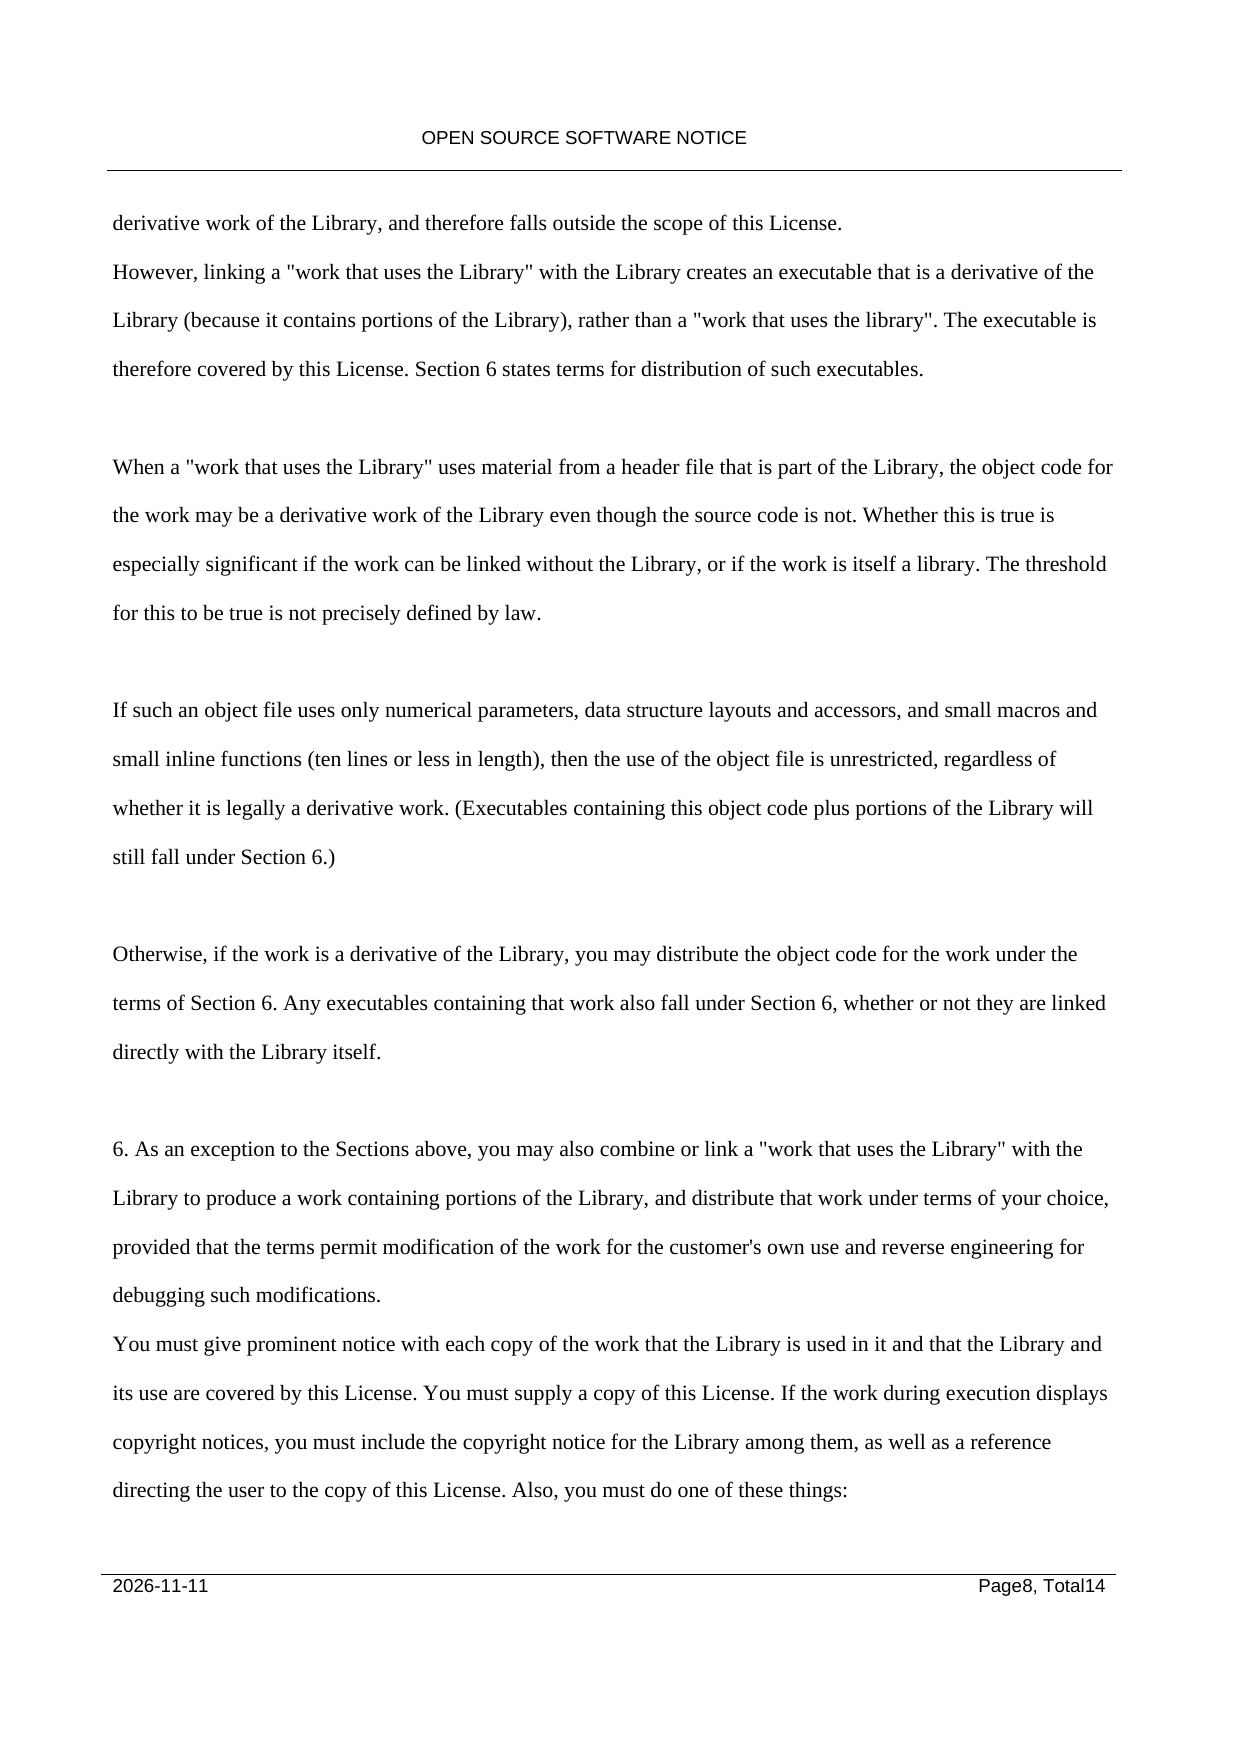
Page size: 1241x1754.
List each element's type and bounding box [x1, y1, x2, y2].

text [112, 206, 1128, 1506]
